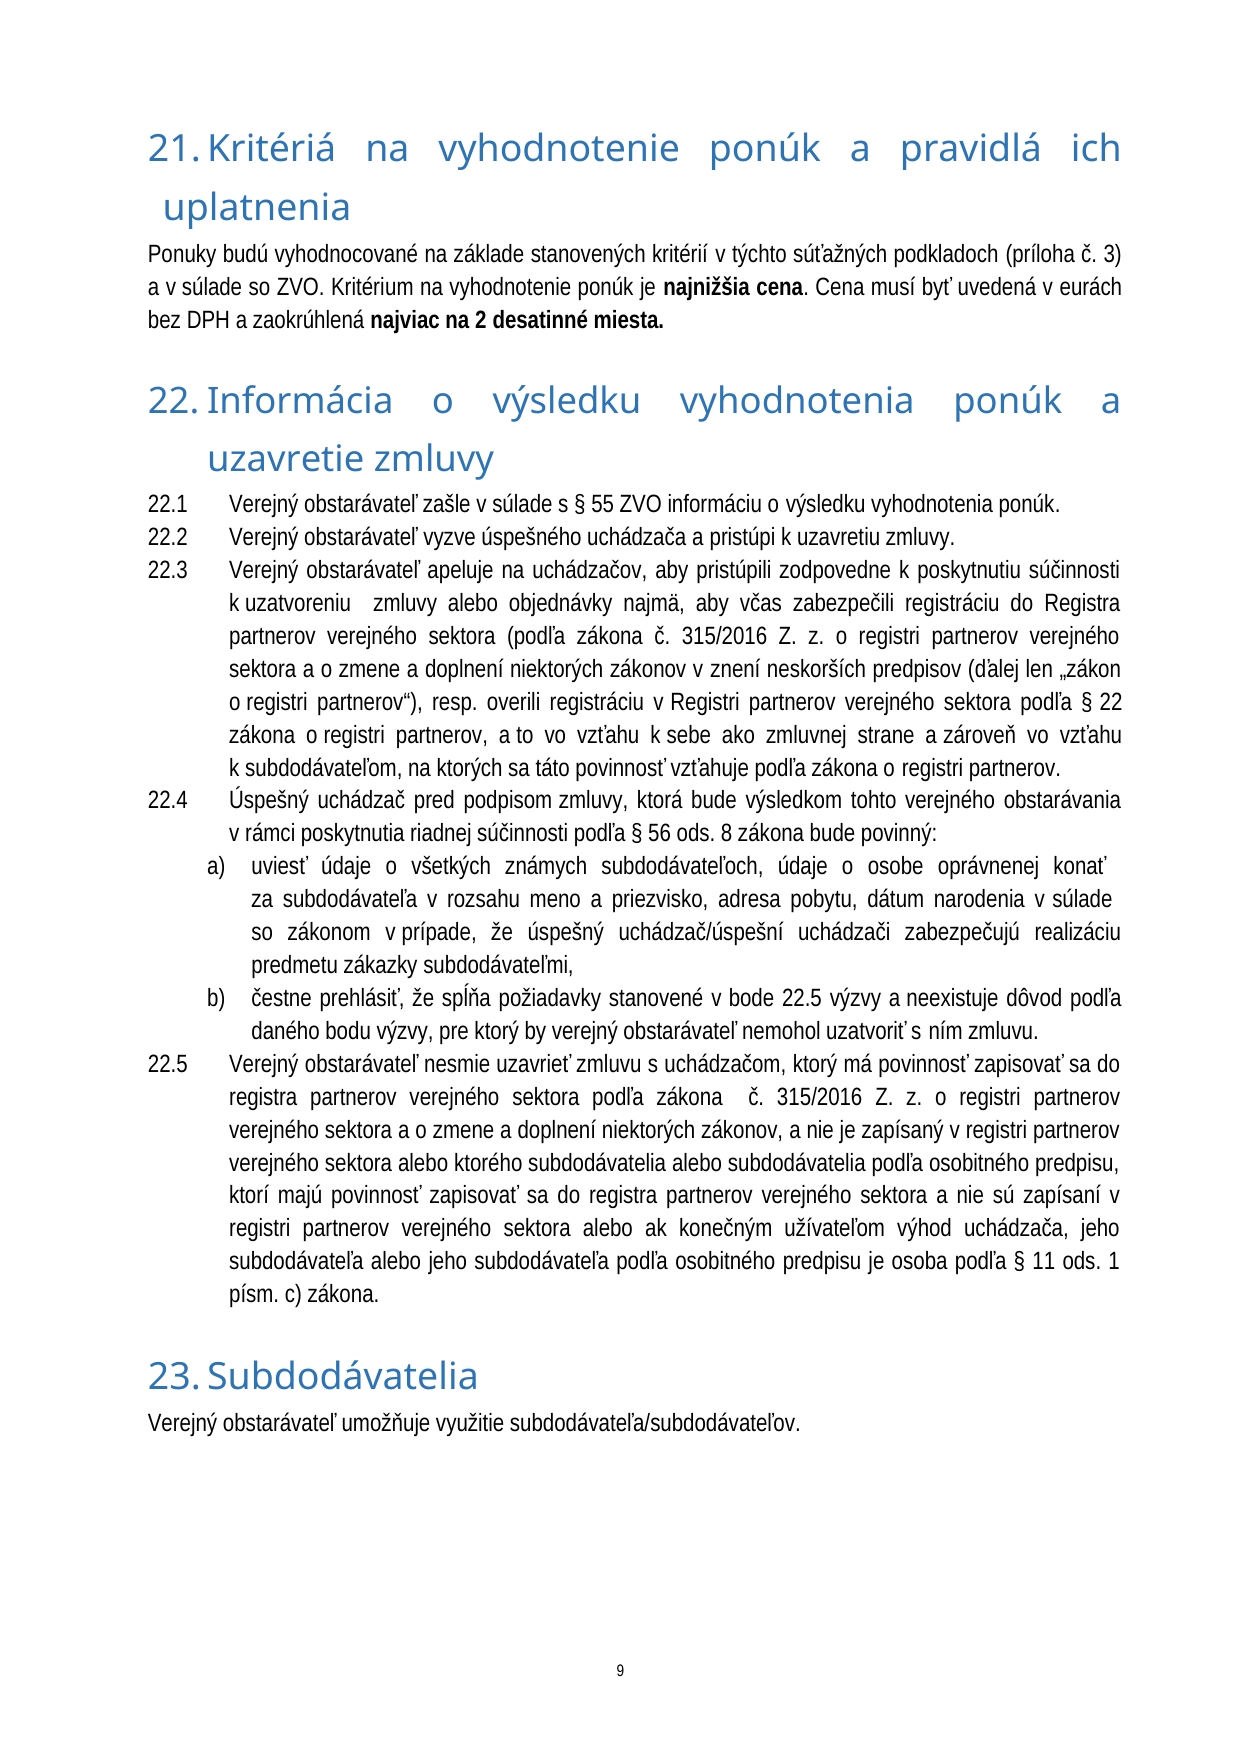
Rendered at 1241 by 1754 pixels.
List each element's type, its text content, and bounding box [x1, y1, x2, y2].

text Verejný obstarávateľ umožňuje využitie subdodávateľa/subdodávateľov. [148, 1408, 1122, 1437]
list Verejný obstarávateľ zašle v súlade s § 55 ZVO informáciu o výsledku vyhodnotenia ponúk. [148, 489, 1122, 518]
subtitle Subdodávatelia [148, 1349, 1122, 1400]
list uviesť údaje o všetkých známych subdodávateľoch, údaje o osobe oprávnenej konať za subdodávateľa v rozsahu meno a priezvisko, adresa pobytu, dátum narodenia v súlade so zákonom v prípade, že úspešný uchádzač/úspešní uchádzači zabezpečujú realizáciu predmetu zákazky subdodávateľmi, [207, 851, 1122, 979]
subtitle Kritériá na vyhodnotenie ponúk a pravidlá ich uplatnenia [148, 122, 1122, 231]
list Verejný obstarávateľ apeluje na uchádzačov, aby pristúpili zodpovedne k poskytnutiu súčinnosti k uzatvoreniu zmluvy alebo objednávky najmä, aby včas zabezpečili registráciu do Registra partnerov verejného sektora (podľa zákona č. 315/2016 Z. z. o registri partnerov verejného sektora a o zmene a doplnení niektorých zákonov v znení neskorších predpisov (ďalej len „zákon o registri partnerov“), resp. overili registráciu v Registri partnerov verejného sektora podľa § 22 zákona o registri partnerov, a to vo vzťahu k sebe ako zmluvnej strane a zároveň vo vzťahu k subdodávateľom, na ktorých sa táto povinnosť vzťahuje podľa zákona o registri partnerov. [148, 555, 1122, 781]
list Úspešný uchádzač pred podpisom zmluvy, ktorá bude výsledkom tohto verejného obstarávania v rámci poskytnutia riadnej súčinnosti podľa § 56 ods. 8 zákona bude povinný: [148, 785, 1122, 847]
subtitle Informácia o výsledku vyhodnotenia ponúk a uzavretie zmluvy [148, 375, 1122, 482]
list čestne prehlásiť, že spĺňa požiadavky stanovené v bode 22.5 výzvy a neexistuje dôvod podľa daného bodu výzvy, pre ktorý by verejný obstarávateľ nemohol uzatvoriť s ním zmluvu. [207, 983, 1122, 1044]
list Verejný obstarávateľ nesmie uzavrieť zmluvu s uchádzačom, ktorý má povinnosť zapisovať sa do registra partnerov verejného sektora podľa zákona č. 315/2016 Z. z. o registri partnerov verejného sektora a o zmene a doplnení niektorých zákonov, a nie je zapísaný v registri partnerov verejného sektora alebo ktorého subdodávatelia alebo subdodávatelia podľa osobitného predpisu, ktorí majú povinnosť zapisovať sa do registra partnerov verejného sektora a nie sú zapísaní v registri partnerov verejného sektora alebo ak konečným užívateľom výhod uchádzača, jeho subdodávateľa alebo jeho subdodávateľa podľa osobitného predpisu je osoba podľa § 11 ods. 1 písm. c) zákona. [148, 1049, 1122, 1308]
list Verejný obstarávateľ vyzve úspešného uchádzača a pristúpi k uzavretiu zmluvy. [148, 522, 1122, 551]
text Ponuky budú vyhodnocované na základe stanovených kritérií v týchto súťažných podkladoch (príloha č. 3) a v súlade so ZVO. Kritérium na vyhodnotenie ponúk je najnižšia cena. Cena musí byť uvedená v eurách bez DPH a zaokrúhlená najviac na 2 desatinné miesta. [148, 239, 1122, 333]
